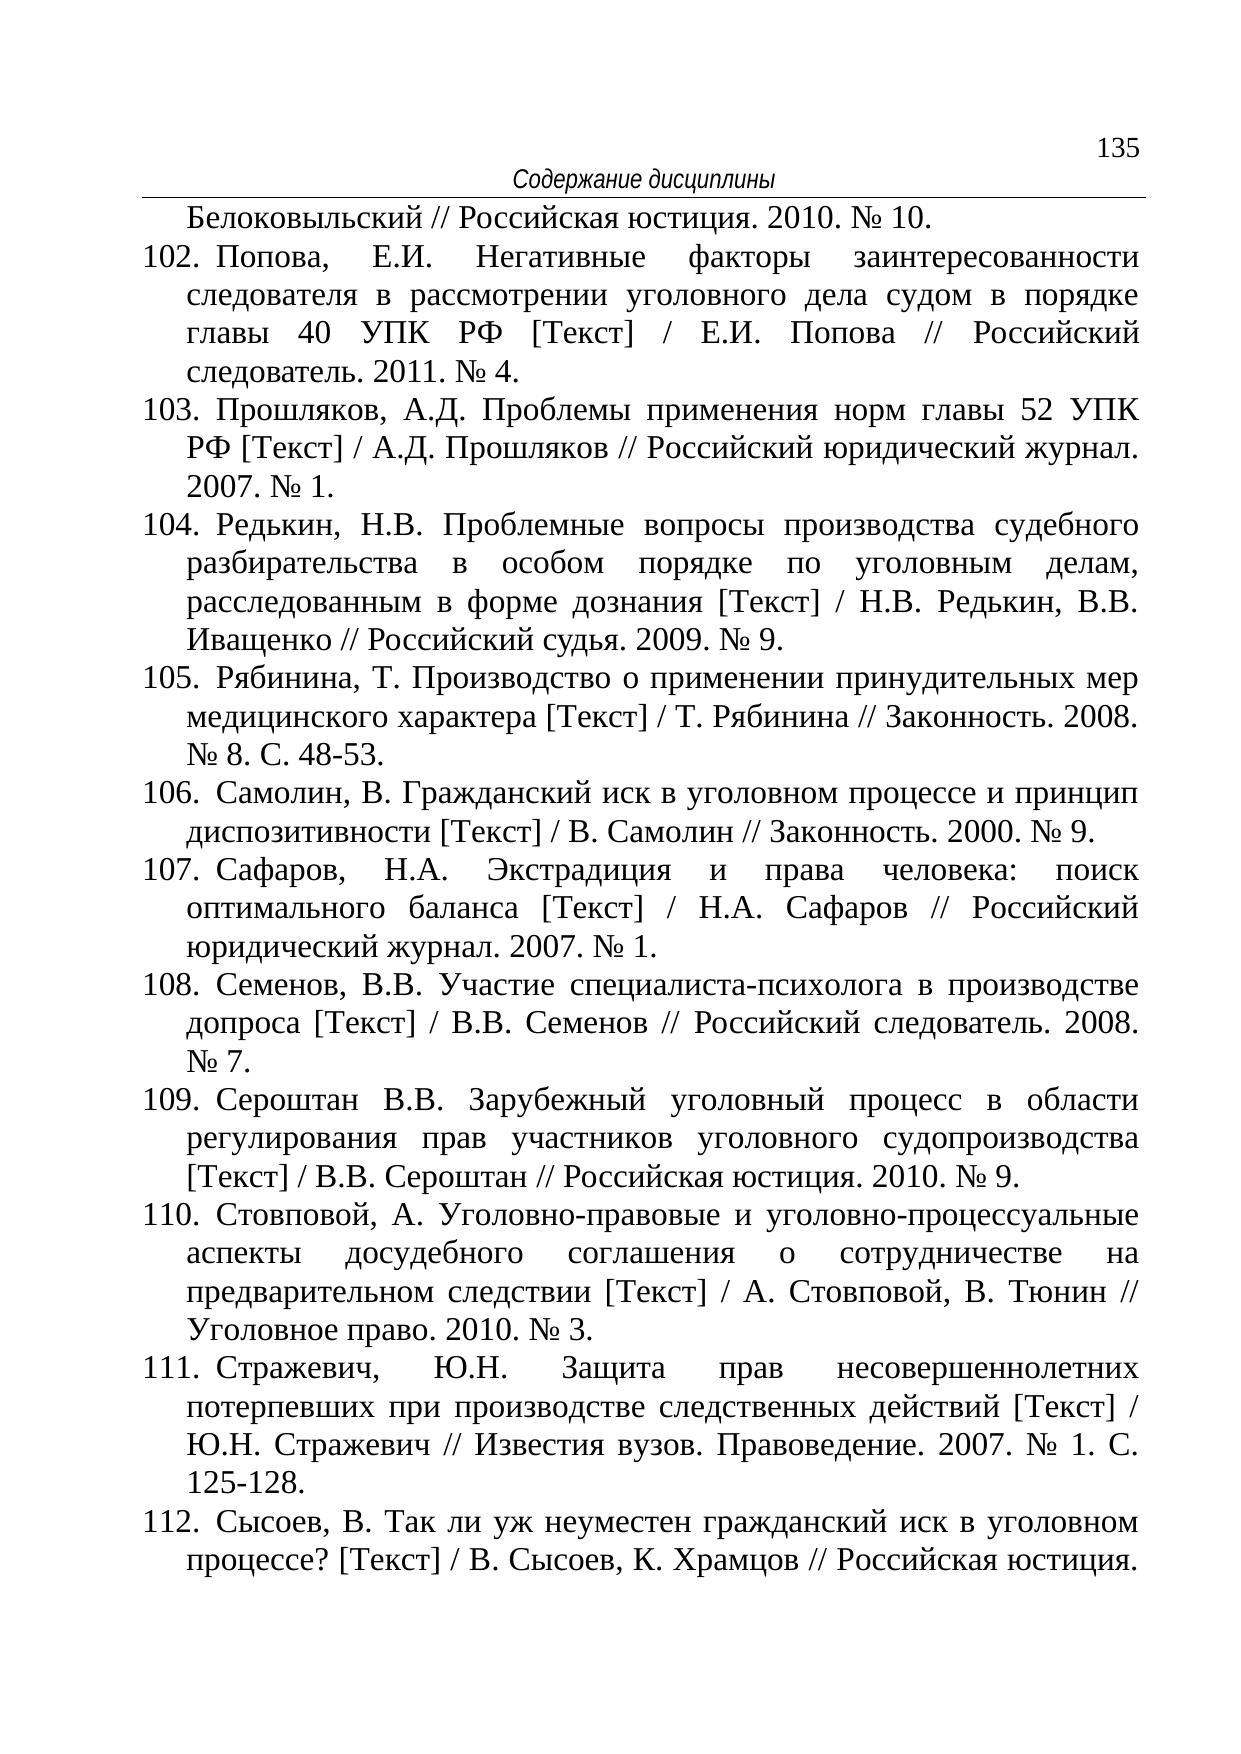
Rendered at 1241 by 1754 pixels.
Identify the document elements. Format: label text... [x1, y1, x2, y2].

list Семенов, В.В. Участие специалиста-психолога в производстве допроса [Текст] / В.В. Семенов // Российский следователь. 2008. № 7. [142, 964, 1140, 1079]
list Рябинина, Т. Производство о применении принудительных мер медицинского характера [Текст] / Т. Рябинина // Законность. 2008. № 8. С. 48-53. [142, 658, 1140, 773]
list Стражевич, Ю.Н. Защита прав несовершеннолетних потерпевших при производстве следственных действий [Текст] / Ю.Н. Стражевич // Известия вузов. Правоведение. 2007. № 1. С. 125-128. [142, 1348, 1140, 1501]
list Прошляков, А.Д. Проблемы применения норм главы 52 УПК РФ [Текст] / А.Д. Прошляков // Российский юридический журнал. 2007. № 1. [142, 389, 1140, 504]
list Сероштан В.В. Зарубежный уголовный процесс в области регулирования прав участников уголовного судопроизводства [Текст] / В.В. Сероштан // Российская юстиция. 2010. № 9. [142, 1079, 1140, 1194]
list Сафаров, Н.А. Экстрадиция и права человека: поиск оптимального баланса [Текст] / Н.А. Сафаров // Российский юридический журнал. 2007. № 1. [142, 849, 1140, 964]
list Сысоев, В. Так ли уж неуместен гражданский иск в уголовном процессе? [Текст] / В. Сысоев, К. Храмцов // Российская юстиция. 2001. № 10. [142, 1501, 1140, 1578]
list Самолин, В. Гражданский иск в уголовном процессе и принцип диспозитивности [Текст] / В. Самолин // Законность. 2000. № 9. [142, 773, 1140, 849]
list Редькин, Н.В. Проблемные вопросы производства судебного разбирательства в особом порядке по уголовным делам, расследованным в форме дознания [Текст] / Н.В. Редькин, В.В. Иващенко // Российский судья. 2009. № 9. [142, 504, 1140, 658]
list Стовповой, А. Уголовно-правовые и уголовно-процессуальные аспекты досудебного соглашения о сотрудничестве на предварительном следствии [Текст] / А. Стовповой, В. Тюнин // Уголовное право. 2010. № 3. [142, 1194, 1140, 1348]
list Попова, Е.И. Негативные факторы заинтересованности следователя в рассмотрении уголовного дела судом в порядке главы 40 УПК РФ [Текст] / Е.И. Попова // Российский следователь. 2011. № 4. [142, 236, 1140, 389]
